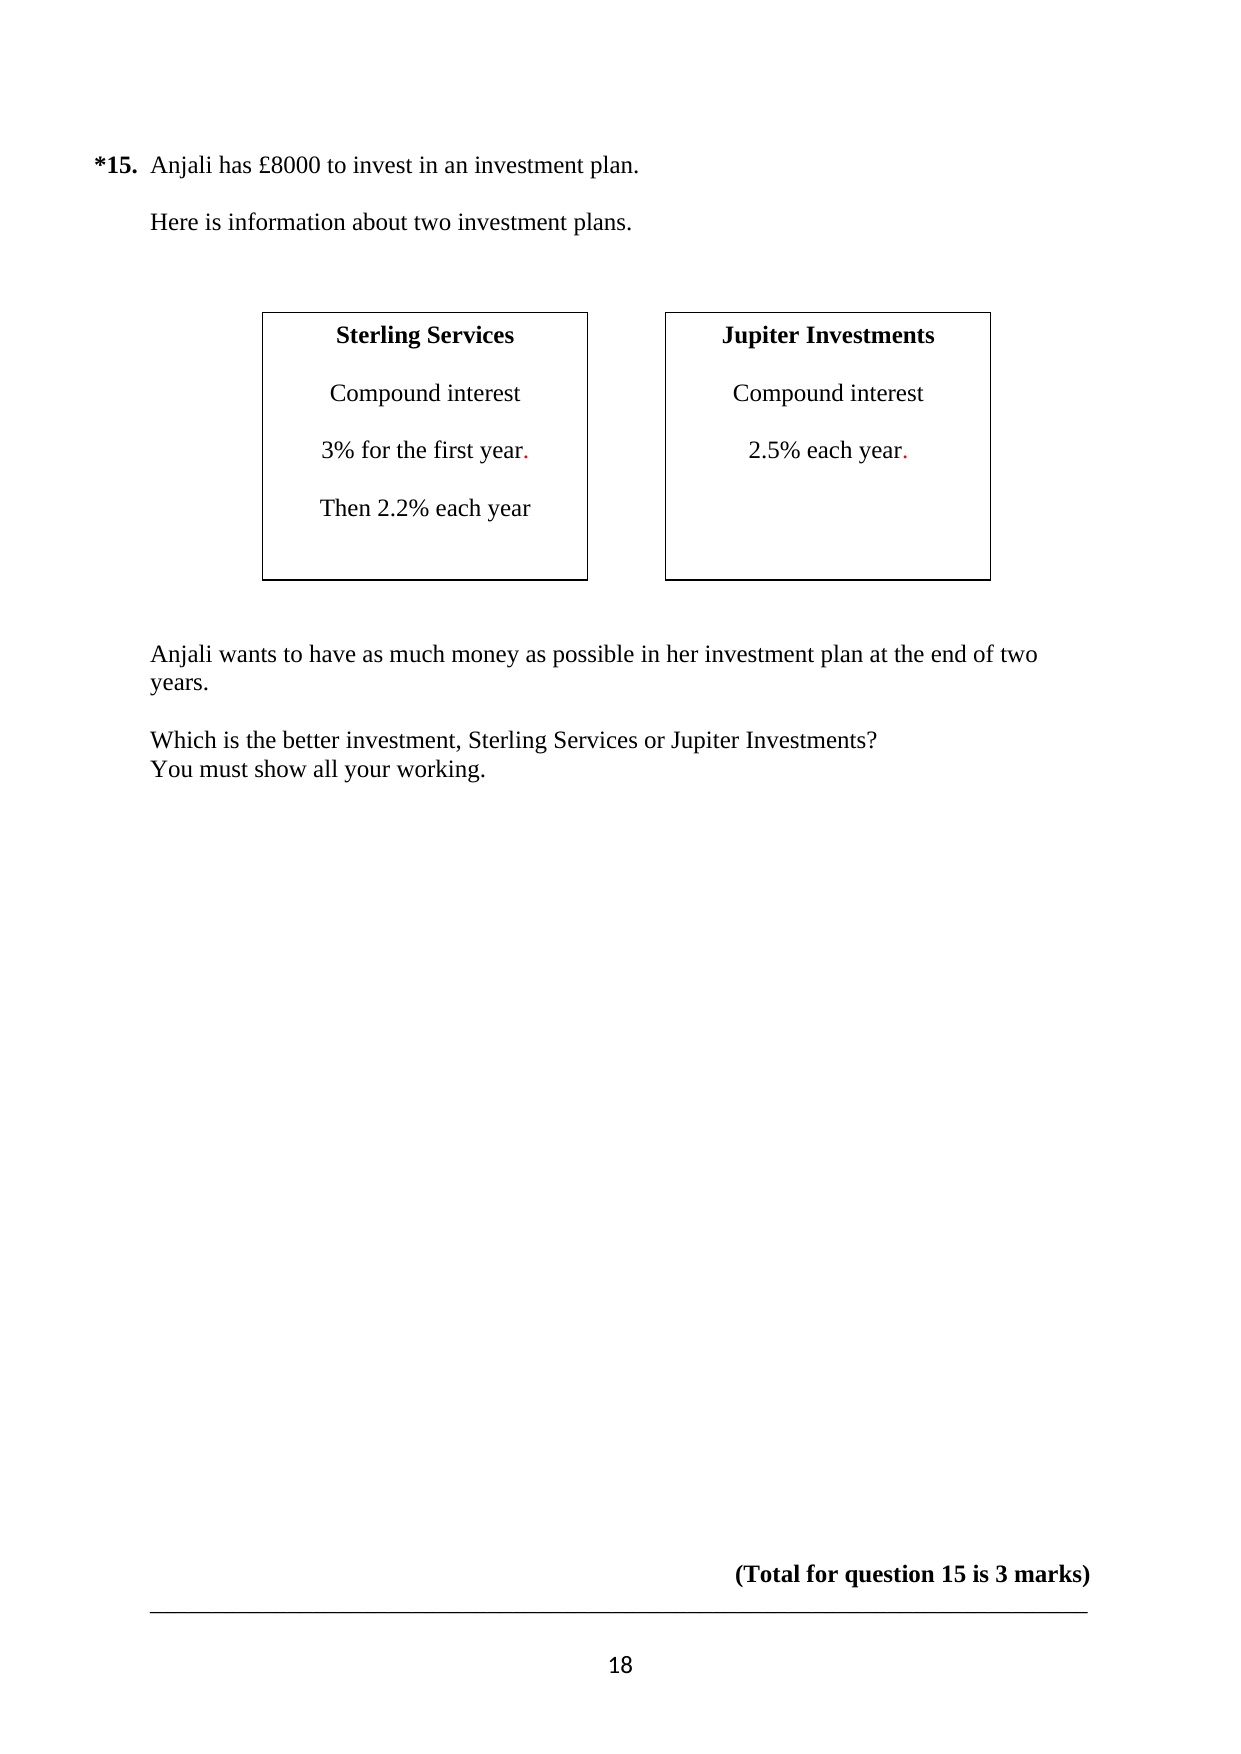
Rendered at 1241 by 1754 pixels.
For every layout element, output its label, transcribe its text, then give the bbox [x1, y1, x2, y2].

text Which is the better investment, Sterling Services or Jupiter Investments? [150, 725, 1090, 754]
text *15. Anjali has £8000 to invest in an investment plan. [94, 150, 1090, 179]
text You must show all your working. [150, 754, 1090, 782]
text Anjali wants to have as much money as possible in her investment plan at the end of two years. [150, 639, 1090, 696]
text Here is information about two investment plans. [150, 207, 1090, 236]
text ___________________________________________________________________________ [150, 1587, 1090, 1616]
text (Total for question 15 is 3 marks) [150, 1559, 1090, 1587]
